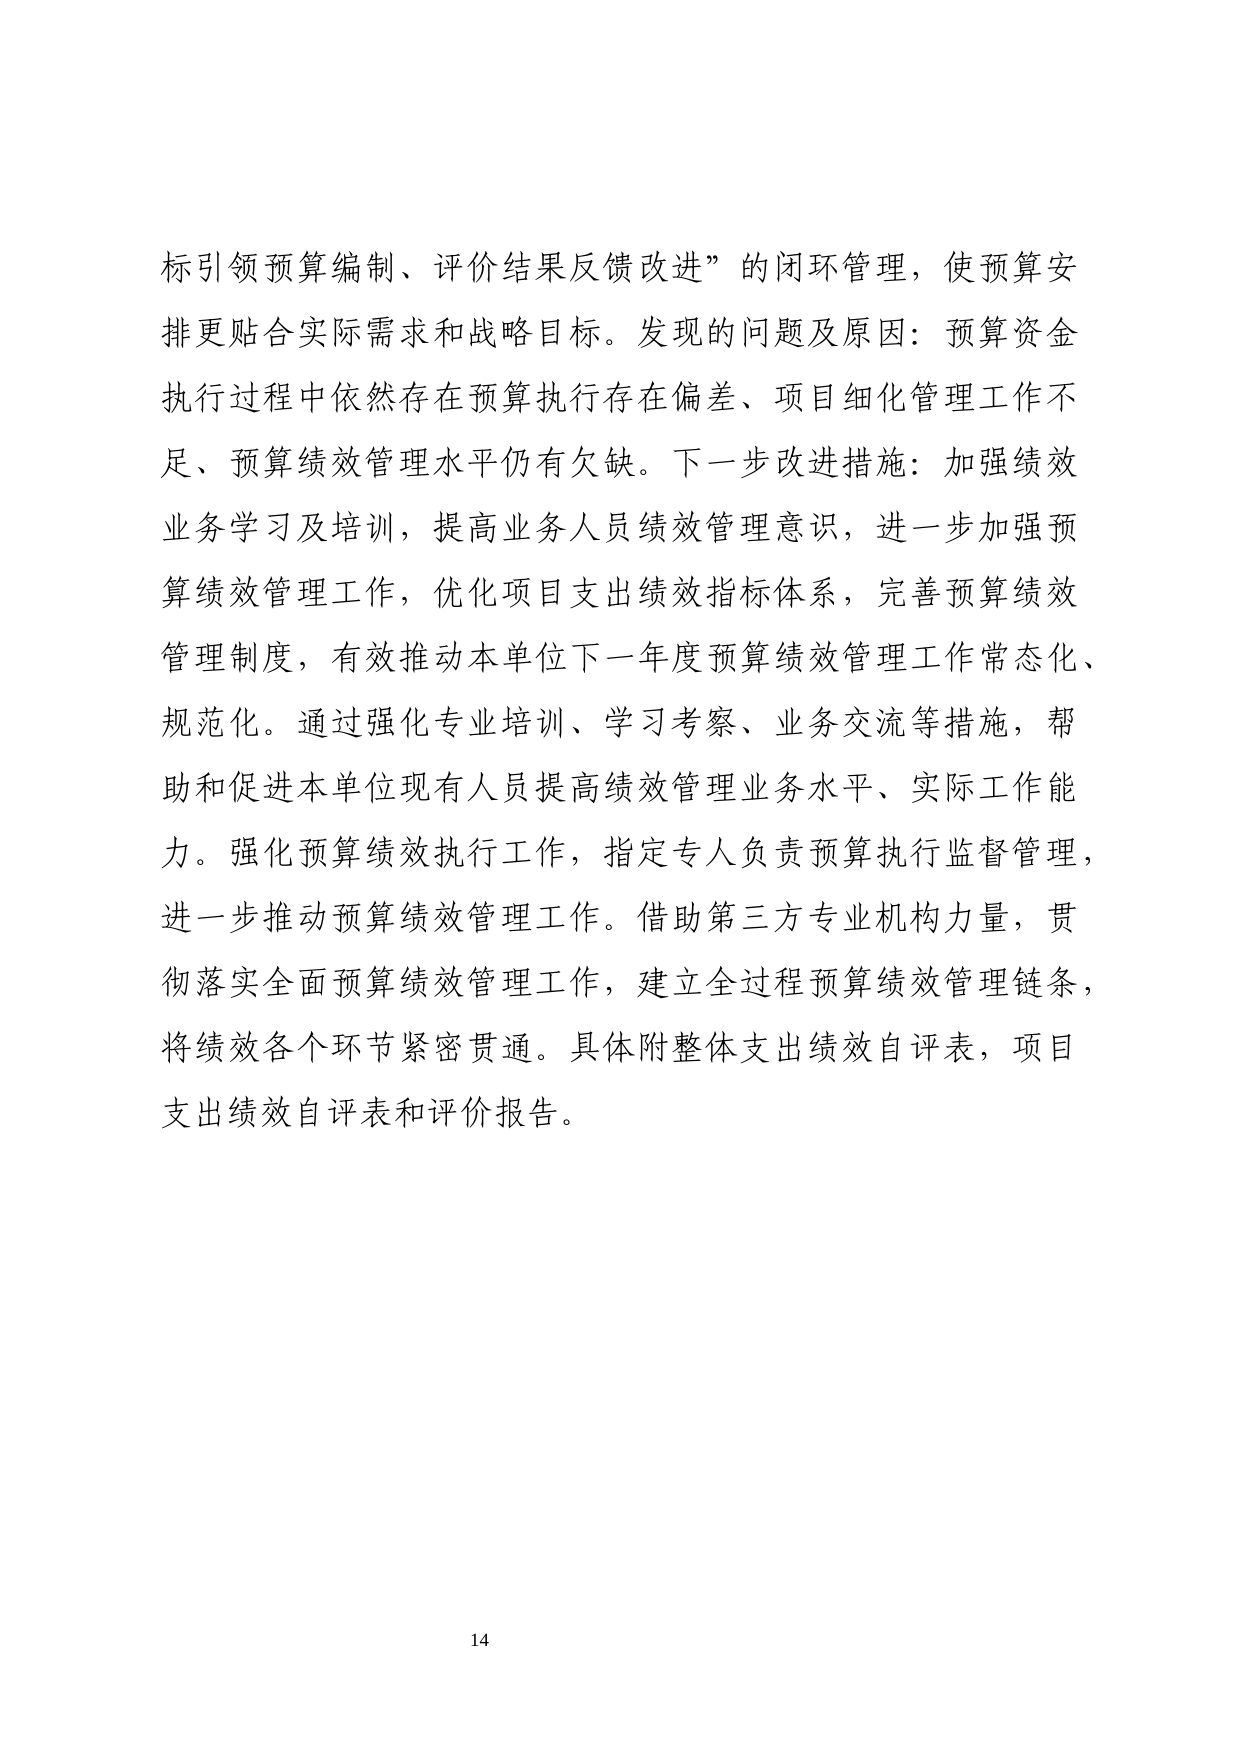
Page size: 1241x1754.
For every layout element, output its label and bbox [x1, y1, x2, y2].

text [159, 233, 1081, 1143]
